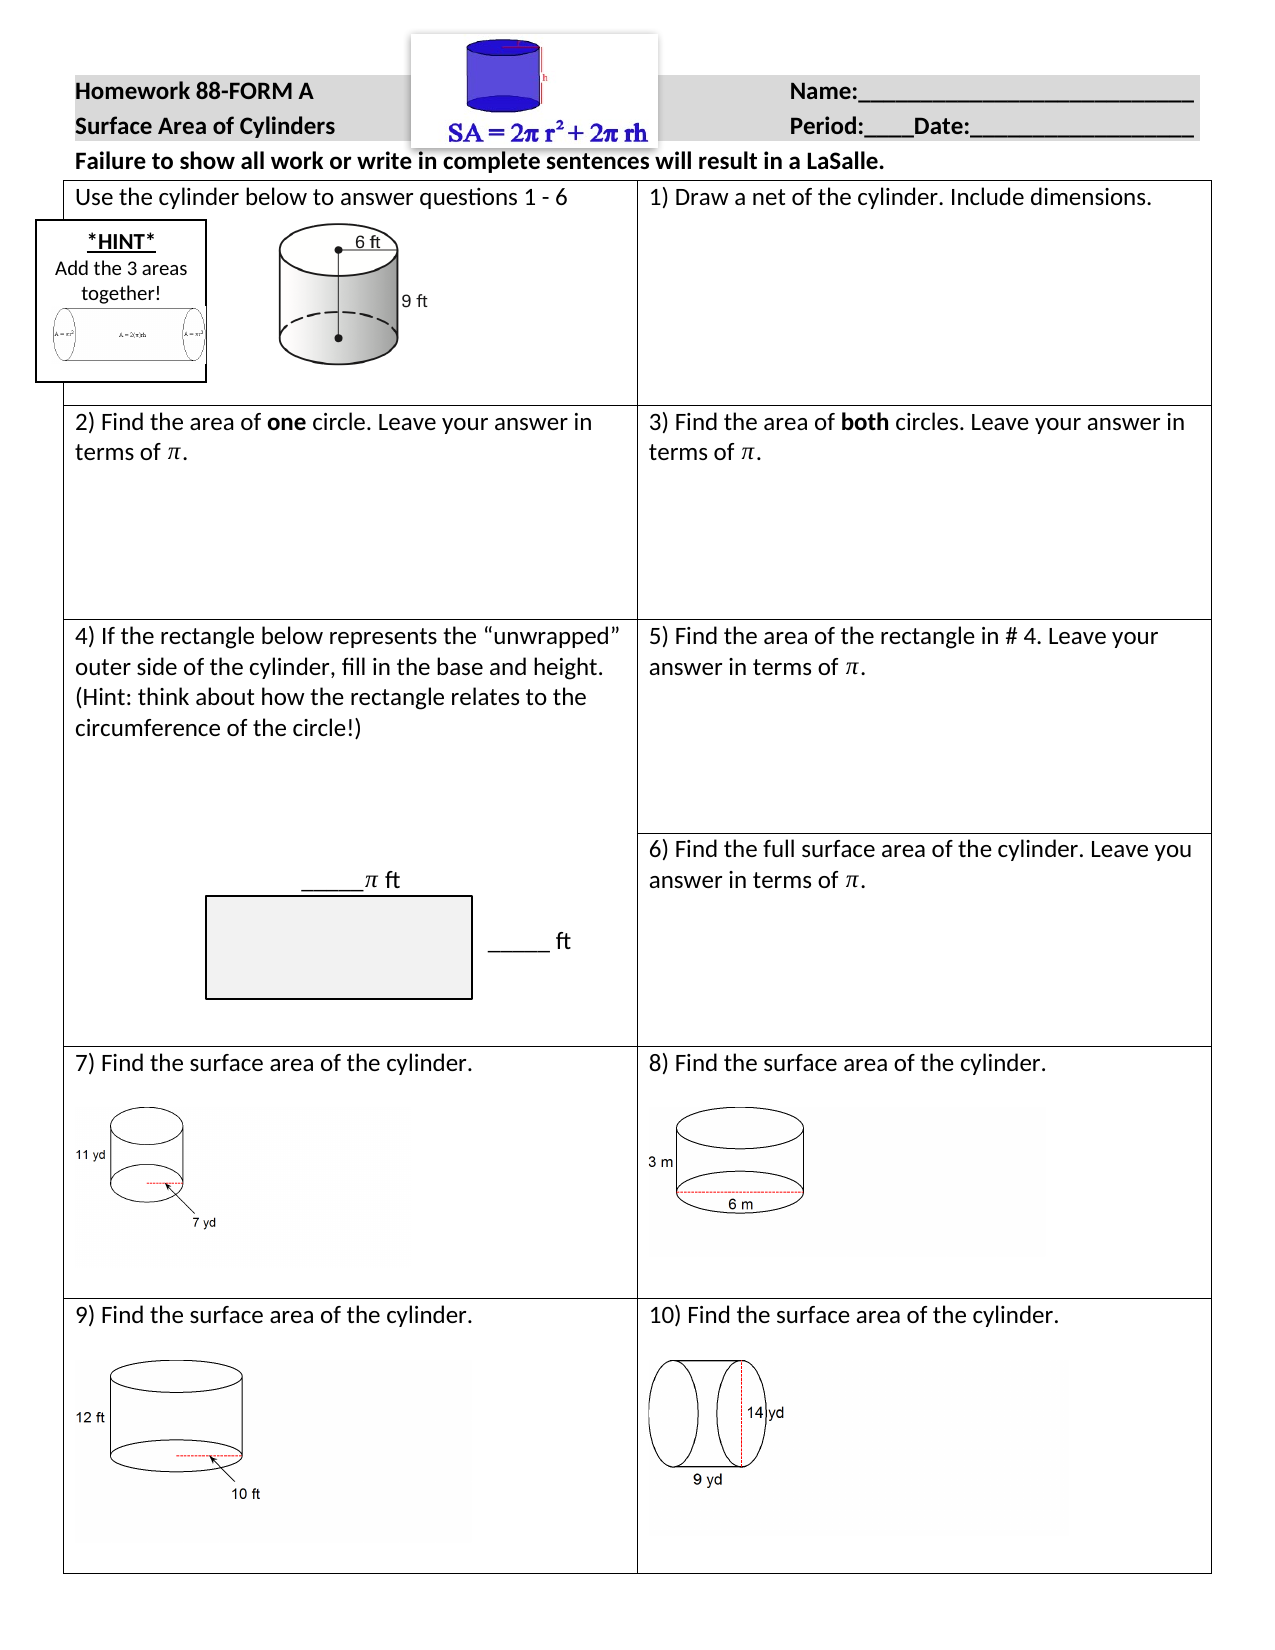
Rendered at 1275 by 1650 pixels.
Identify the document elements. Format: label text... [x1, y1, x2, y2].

picture [648, 1360, 1069, 1536]
table_cell 9) Find the surface area of the cylinder. [64, 1299, 637, 1573]
table_header 1) Draw a net of the cylinder. Include dimensions. [638, 181, 1211, 404]
table_cell 8) Find the surface area of the cylinder. [638, 1047, 1211, 1298]
table_cell 7) Find the surface area of the cylinder. [64, 1047, 637, 1298]
picture [75, 1360, 472, 1543]
table_cell 3) Find the area of both circles. Leave your answer in terms of . [638, 406, 1211, 619]
table_cell 5) Find the area of the rectangle in # 4. Leave your answer in terms of . [638, 620, 1211, 833]
text Homework 88-FORM A Name:___________________________ Surface Area of Cylinders Period:____Date:__________________ [75, 75, 405, 141]
picture [75, 1107, 411, 1268]
picture [648, 1107, 1046, 1257]
picture [264, 211, 438, 374]
picture [51, 306, 207, 364]
text Failure to show all work or write in complete sentences will result in a LaSalle. [75, 145, 1200, 176]
table_cell 10) Find the surface area of the cylinder. [638, 1299, 1211, 1573]
table_cell 2) Find the area of one circle. Leave your answer in terms of . [64, 406, 637, 619]
table_header Use the cylinder below to answer questions 1 - 6 [64, 181, 637, 404]
picture [411, 34, 658, 148]
table_cell 6) Find the full surface area of the cylinder. Leave you answer in terms of . [638, 834, 1211, 1046]
text Homework 88-FORM A Name:___________________________ Surface Area of Cylinders Period:____Date:__________________ [662, 75, 1200, 141]
table_cell 4) If the rectangle below represents the “unwrapped” outer side of the cylinder, fill in the base and height. (Hint: think about how the rectangle relates to the circumference of the circle!) _____ ft _____ ft [64, 620, 637, 1046]
